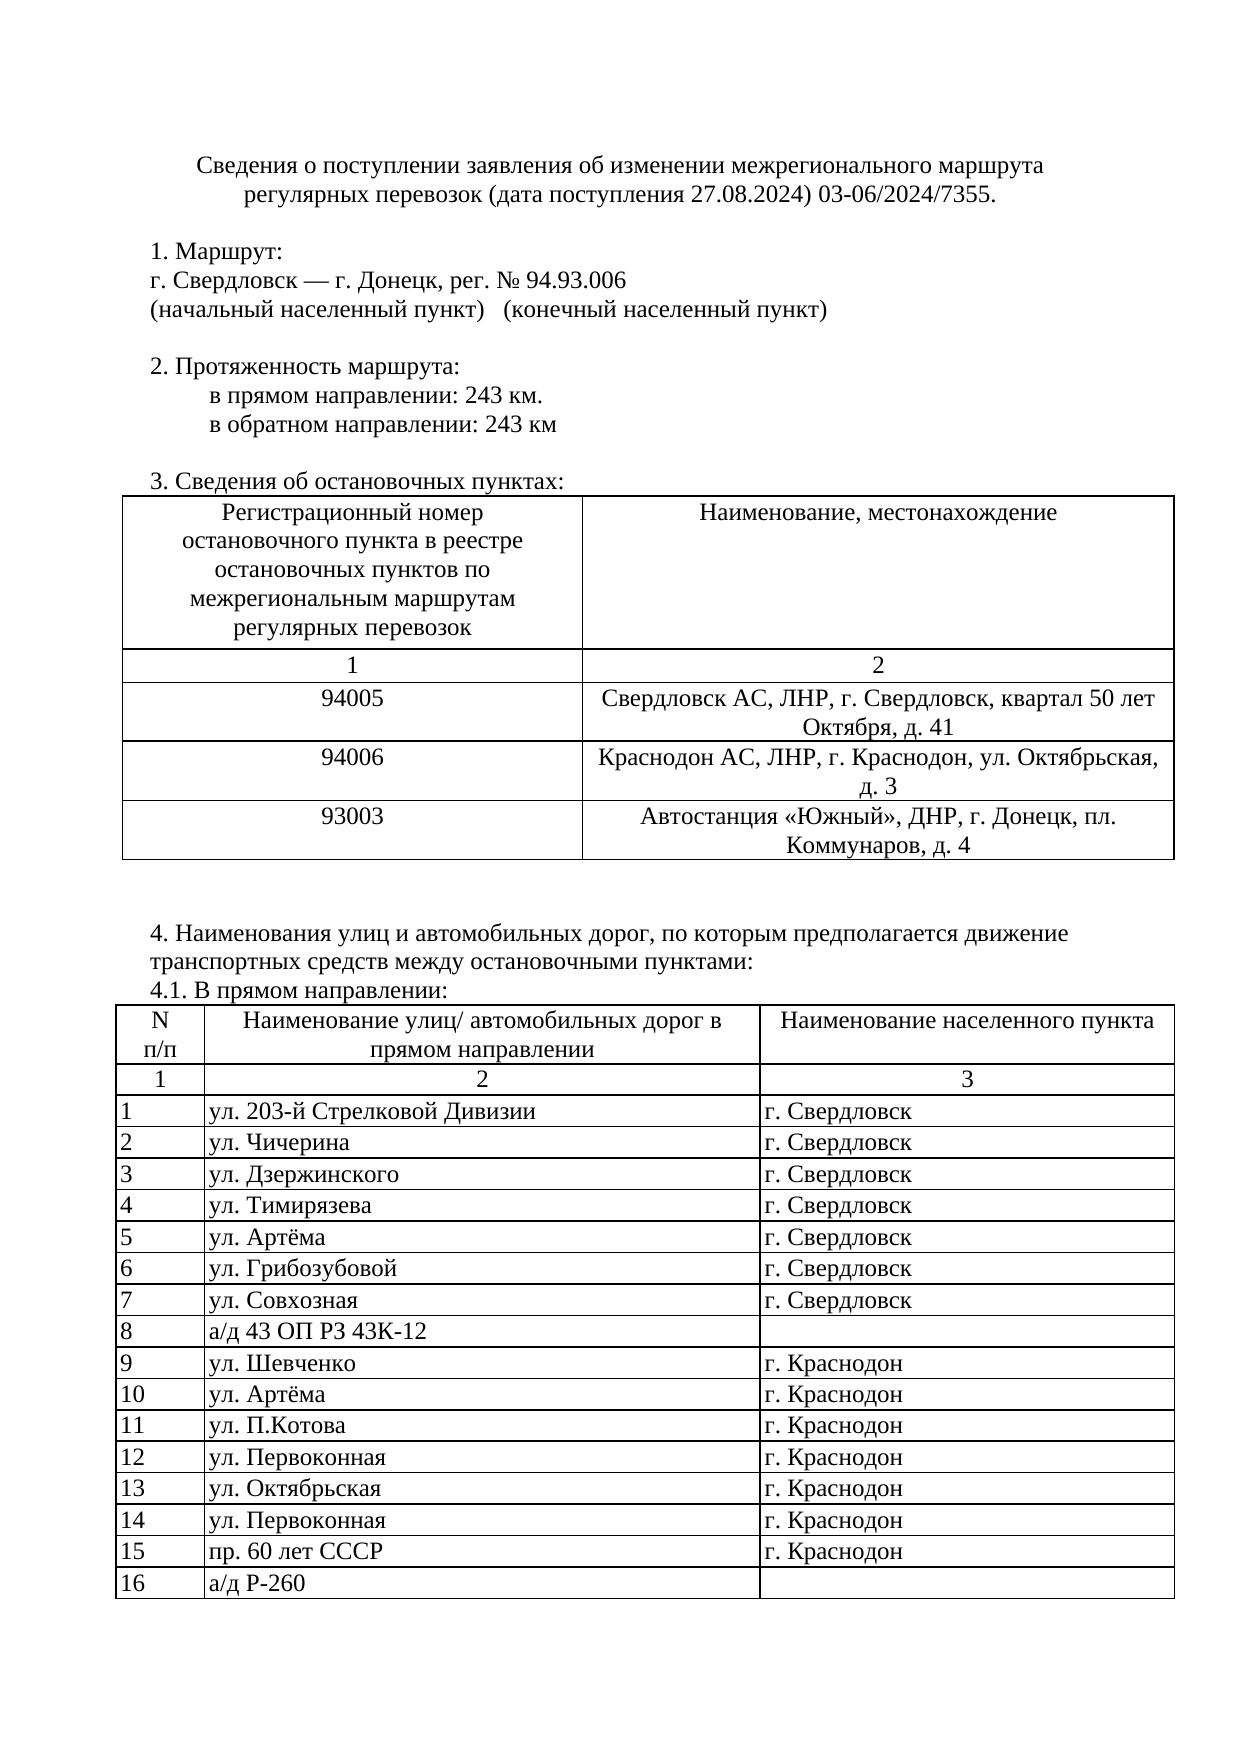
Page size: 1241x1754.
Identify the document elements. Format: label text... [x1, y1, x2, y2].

table_cell 94006 [123, 742, 582, 799]
table_cell 13 [117, 1473, 204, 1503]
table_cell 11 [117, 1411, 204, 1440]
table_cell [761, 1568, 1174, 1598]
table_cell 12 [117, 1442, 204, 1472]
table_cell г. Свердловск [761, 1285, 1174, 1314]
table_cell [761, 1316, 1174, 1346]
table_cell г. Краснодон [761, 1379, 1174, 1409]
table_cell 8 [117, 1316, 204, 1346]
table_cell г. Свердловск [761, 1159, 1174, 1189]
table_cell ул. Октябрьская [205, 1473, 759, 1503]
table_cell г. Свердловск [761, 1127, 1174, 1157]
table_cell 6 [117, 1253, 204, 1283]
table_cell г. Краснодон [761, 1411, 1174, 1440]
table_cell 2 [205, 1065, 759, 1094]
table_header Наименование населенного пункта [761, 1006, 1174, 1063]
table_cell Автостанция «Южный», ДНР, г. Донецк, пл. Коммунаров, д. 4 [583, 801, 1173, 858]
text (начальный населенный пункт) (конечный населенный пункт) [150, 294, 1090, 322]
table_cell Свердловск АС, ЛНР, г. Свердловск, квартал 50 лет Октября, д. 41 [583, 683, 1173, 740]
text 4.1. В прямом направлении: [150, 975, 1090, 1004]
table_header Наименование, местонахождение [583, 497, 1173, 648]
text 3. Сведения об остановочных пунктах: [150, 466, 1090, 495]
table_cell 9 [117, 1348, 204, 1377]
table_cell пр. 60 лет СССР [205, 1536, 759, 1566]
table_cell а/д 43 ОП РЗ 43К-12 [205, 1316, 759, 1346]
table_cell г. Краснодон [761, 1442, 1174, 1472]
table_cell ул. Грибозубовой [205, 1253, 759, 1283]
table_cell г. Краснодон [761, 1473, 1174, 1503]
table_cell ул. Первоконная [205, 1442, 759, 1472]
table_cell 10 [117, 1379, 204, 1409]
text 4. Наименования улиц и автомобильных дорог, по которым предполагается движение транспортных средств между остановочными пунктами: [150, 918, 1090, 975]
table_cell ул. 203-й Стрелковой Дивизии [205, 1096, 759, 1126]
table_cell ул. Артёма [205, 1379, 759, 1409]
table_cell 7 [117, 1285, 204, 1314]
table_header N п/п [117, 1006, 204, 1063]
table_cell 93003 [123, 801, 582, 858]
text 1. Маршрут: [150, 236, 1090, 265]
text Сведения о поступлении заявления об изменении межрегионального маршрута регулярных перевозок (дата поступления 27.08.2024) 03-06/2024/7355. [150, 150, 1090, 207]
table_cell 1 [123, 650, 582, 681]
table_cell ул. Тимирязева [205, 1190, 759, 1220]
table_cell г. Краснодон [761, 1505, 1174, 1535]
text в прямом направлении: 243 км. [150, 380, 1090, 409]
table_cell ул. Дзержинского [205, 1159, 759, 1189]
table_cell ул. Артёма [205, 1222, 759, 1252]
table_cell ул. Первоконная [205, 1505, 759, 1535]
text 2. Протяженность маршрута: [150, 351, 1090, 380]
table_cell 1 [117, 1065, 204, 1094]
table_cell ул. Чичерина [205, 1127, 759, 1157]
table_cell г. Свердловск [761, 1253, 1174, 1283]
table_cell ул. П.Котова [205, 1411, 759, 1440]
table_cell 94005 [123, 683, 582, 740]
table_cell 14 [117, 1505, 204, 1535]
table_cell 2 [583, 650, 1173, 681]
table_cell 3 [761, 1065, 1174, 1094]
table_cell 1 [117, 1096, 204, 1126]
table_cell ул. Совхозная [205, 1285, 759, 1314]
text в обратном направлении: 243 км [150, 409, 1090, 437]
table_cell г. Свердловск [761, 1190, 1174, 1220]
table_cell 2 [117, 1127, 204, 1157]
table_header Регистрационный номер остановочного пункта в реестре остановочных пунктов по межрегиональным маршрутам регулярных перевозок [123, 497, 582, 648]
table_cell г. Краснодон [761, 1536, 1174, 1566]
table_cell г. Свердловск [761, 1096, 1174, 1126]
table_header Наименование улиц/ автомобильных дорог в прямом направлении [205, 1006, 759, 1063]
table_cell ул. Шевченко [205, 1348, 759, 1377]
table_cell а/д Р-260 [205, 1568, 759, 1598]
text г. Свердловск — г. Донецк, рег. № 94.93.006 [150, 265, 1090, 294]
table_cell г. Краснодон [761, 1348, 1174, 1377]
table_cell г. Свердловск [761, 1222, 1174, 1252]
table_cell 15 [117, 1536, 204, 1566]
table_cell 3 [117, 1159, 204, 1189]
table_cell Краснодон АС, ЛНР, г. Краснодон, ул. Октябрьская, д. 3 [583, 742, 1173, 799]
table_cell 16 [117, 1568, 204, 1598]
table_cell 5 [117, 1222, 204, 1252]
table_cell 4 [117, 1190, 204, 1220]
